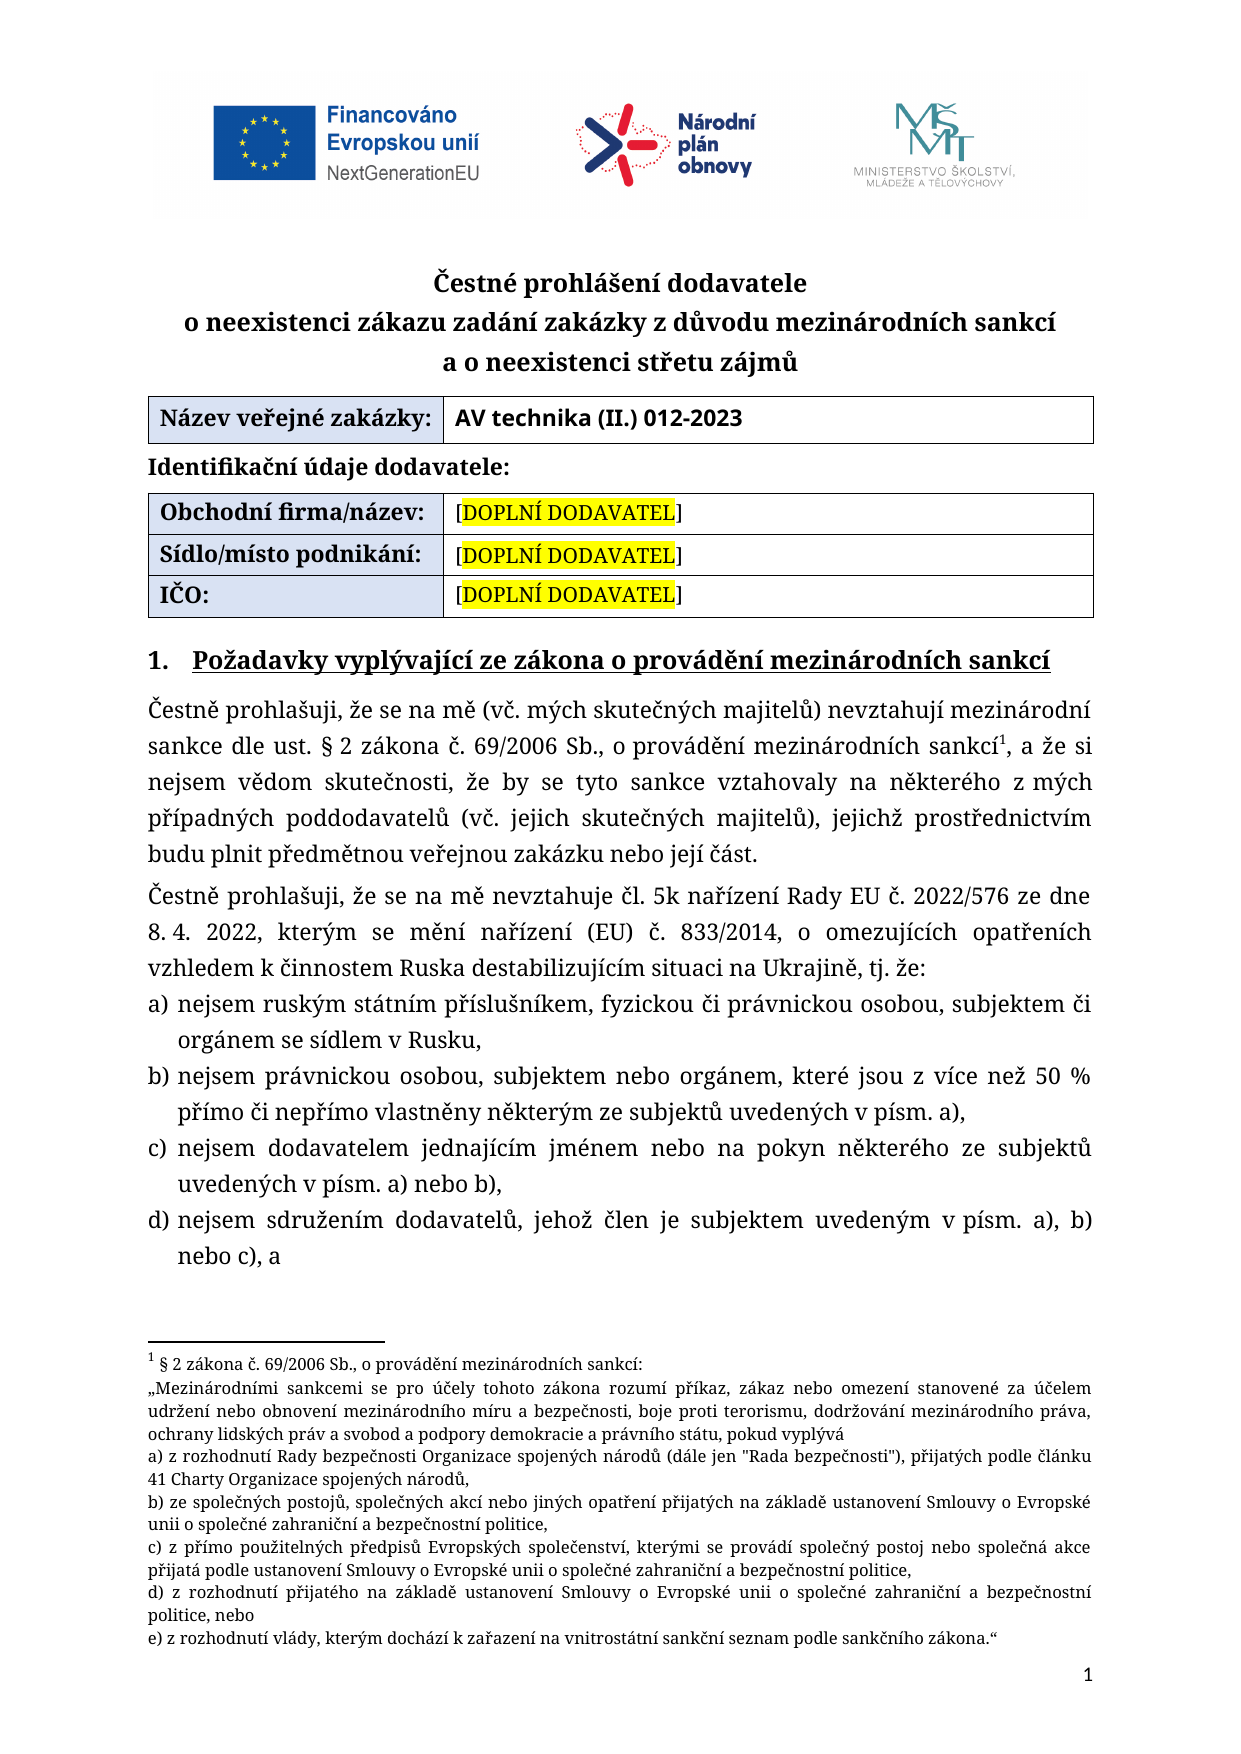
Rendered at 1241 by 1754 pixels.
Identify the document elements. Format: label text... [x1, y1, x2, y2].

table_cell [DOPLNÍ DODAVATEL] [444, 535, 1093, 575]
table_cell Sídlo/místo podnikání: [149, 535, 443, 575]
list nejsem sdružením dodavatelů, jehož člen je subjektem uvedeným v písm. a), b) nebo c), a [148, 1204, 1093, 1271]
table_cell IČO: [149, 576, 443, 617]
text o neexistenci zákazu zadání zakázky z důvodu mezinárodních sankcí a o neexistenci střetu zájmů [148, 305, 1093, 378]
text Identifikační údaje dodavatele: [148, 450, 1093, 482]
text Čestně prohlašuji, že se na mě nevztahuje čl. 5k nařízení Rady EU č. 2022/576 ze dne 8. 4. 2022, kterým se mění nařízení (EU) č. 833/2014, o omezujících opatřeních vzhledem k činnostem Ruska destabilizujícím situaci na Ukrajině, tj. že: [148, 880, 1093, 983]
subtitle 1. Požadavky vyplývající ze zákona o provádění mezinárodních sankcí [148, 643, 1093, 677]
table_header AV technika (II.) 012-2023 [444, 397, 1093, 443]
text Čestné prohlášení dodavatele [148, 266, 1093, 300]
list nejsem právnickou osobou, subjektem nebo orgánem, které jsou z více než 50 % přímo či nepřímo vlastněny některým ze subjektů uvedených v písm. a), [148, 1060, 1093, 1127]
list nejsem dodavatelem jednajícím jménem nebo na pokyn některého ze subjektů uvedených v písm. a) nebo b), [148, 1132, 1093, 1199]
table_header [DOPLNÍ DODAVATEL] [444, 494, 1093, 534]
table_header Název veřejné zakázky: [149, 397, 443, 443]
table_header Obchodní firma/název: [149, 494, 443, 534]
text Čestně prohlašuji, že se na mě (vč. mých skutečných majitelů) nevztahují mezinárodní sankce dle ust. § 2 zákona č. 69/2006 Sb., o provádění mezinárodních sankcí, a že si nejsem vědom skutečnosti, že by se tyto sankce vztahovaly na některého z mých případných poddodavatelů (vč. jejich skutečných majitelů), jejichž prostřednictvím budu plnit předmětnou veřejnou zakázku nebo její část. [148, 694, 1093, 869]
list nejsem ruským státním příslušníkem, fyzickou či právnickou osobou, subjektem či orgánem se sídlem v Rusku, [148, 988, 1093, 1055]
table_cell [DOPLNÍ DODAVATEL] [444, 576, 1093, 617]
picture [152, 71, 1088, 219]
